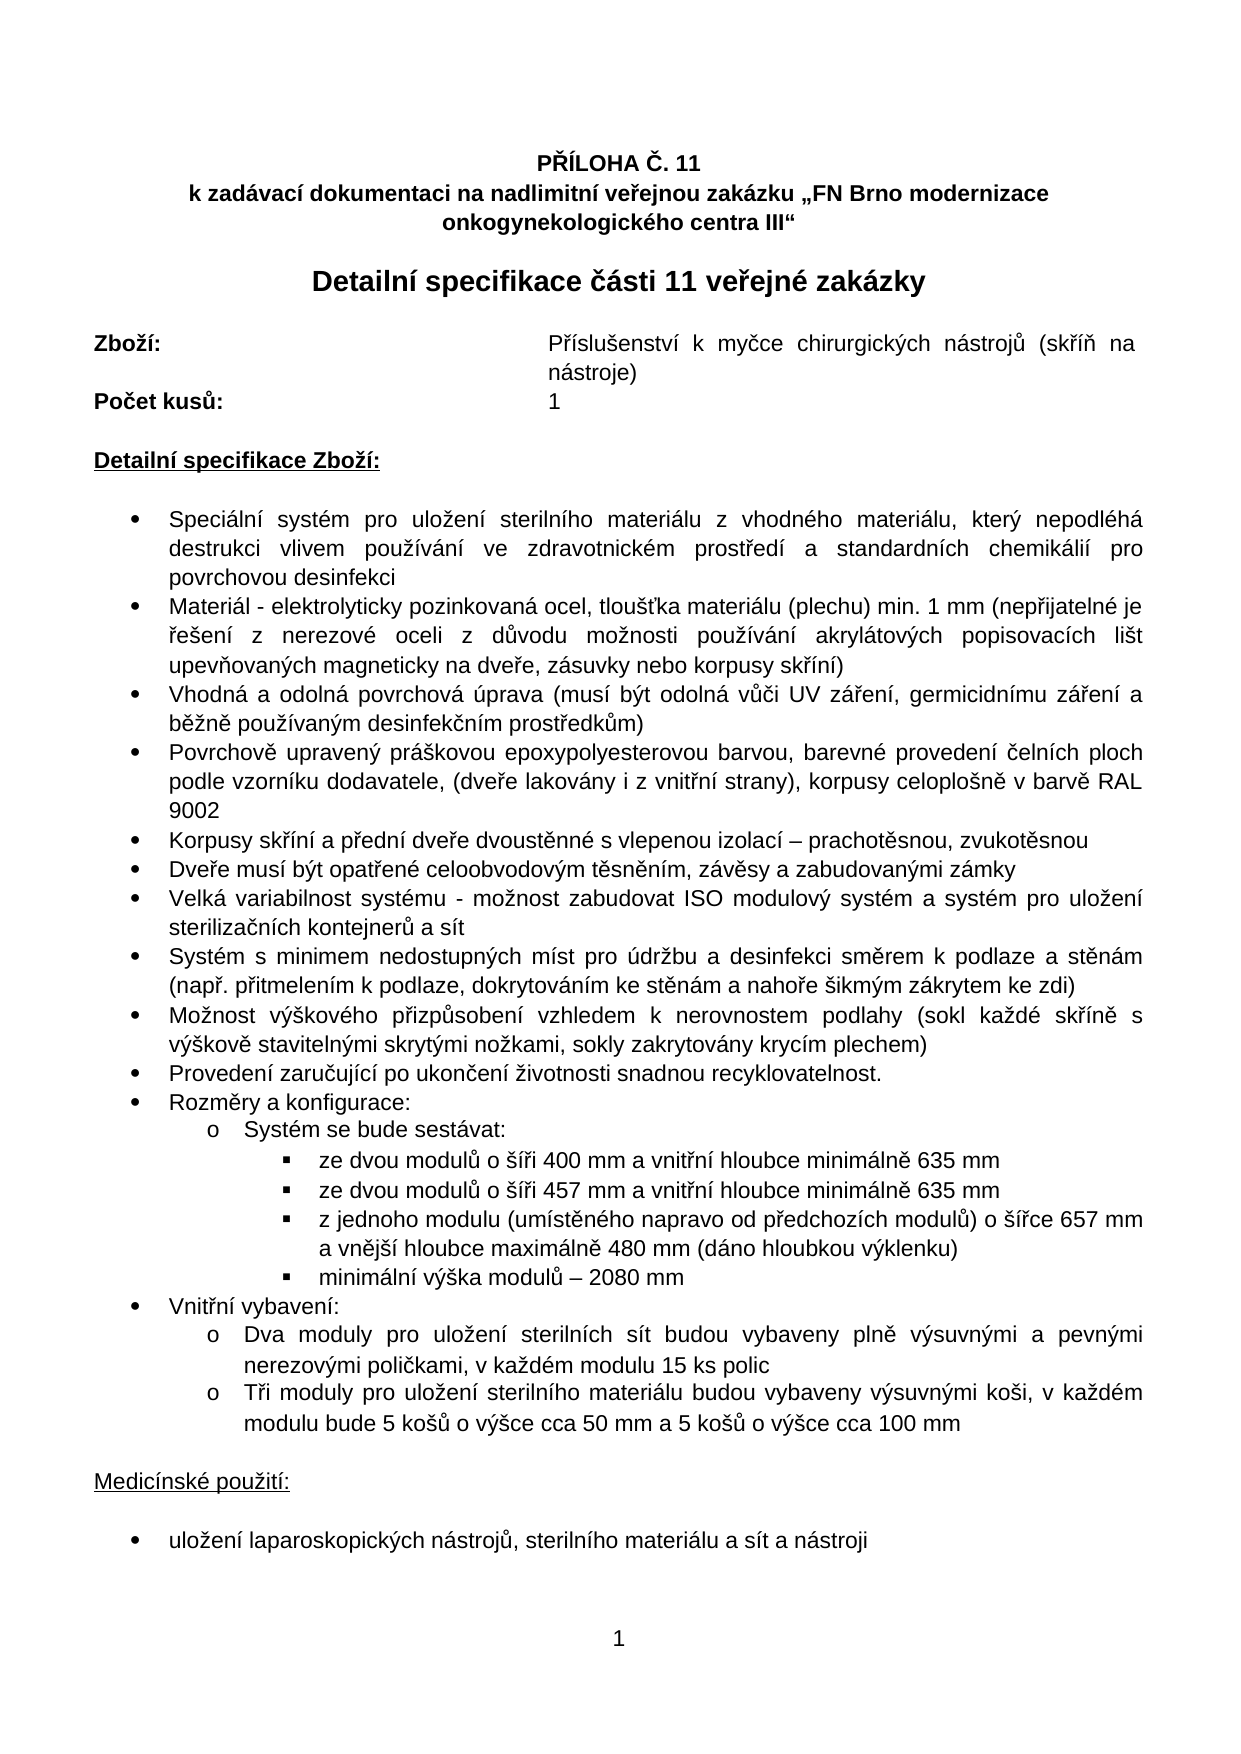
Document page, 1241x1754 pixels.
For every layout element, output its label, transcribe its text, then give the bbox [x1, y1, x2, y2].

text k zadávací dokumentaci na nadlimitní veřejnou zakázku „FN Brno modernizace onkogynekologického centra III“ [94, 177, 1144, 235]
list Dva moduly pro uložení sterilních sít budou vybaveny plně výsuvnými a pevnými nerezovými poličkami, v každém modulu 15 ks polic [206, 1320, 1144, 1378]
text Detailní specifikace části 11 veřejné zakázky [94, 264, 1144, 298]
list z jednoho modulu (umístěného napravo od předchozích modulů) o šířce 657 mm a vnější hloubce maximálně 480 mm (dáno hloubkou výklenku) [281, 1203, 1144, 1261]
list Tři moduly pro uložení sterilního materiálu budou vybaveny výsuvnými koši, v každém modulu bude 5 košů o výšce cca 50 mm a 5 košů o výšce cca 100 mm [206, 1378, 1144, 1436]
subtitle Příloha č. 11 [94, 148, 1144, 177]
list minimální výška modulů – 2080 mm [281, 1261, 1144, 1291]
list Možnost výškového přizpůsobení vzhledem k nerovnostem podlahy (sokl každé skříně s výškově stavitelnými skrytými nožkami, sokly zakrytovány krycím plechem) [131, 999, 1144, 1057]
list Systém se bude sestávat: [206, 1116, 1144, 1145]
list uložení laparoskopických nástrojů, sterilního materiálu a sít a nástroji [131, 1524, 1144, 1553]
list Rozměry a konfigurace: [131, 1086, 1144, 1116]
table_cell Počet kusů: [83, 385, 537, 414]
table_header Zboží: [83, 327, 537, 385]
list ze dvou modulů o šíři 457 mm a vnitřní hloubce minimálně 635 mm [281, 1174, 1144, 1203]
list Provedení zaručující po ukončení životnosti snadnou recyklovatelnost. [131, 1057, 1144, 1086]
text Medicínské použití: [94, 1466, 1144, 1495]
list Speciální systém pro uložení sterilního materiálu z vhodného materiálu, který nepodléhá destrukci vlivem používání ve zdravotnickém prostředí a standardních chemikálií pro povrchovou desinfekci [131, 503, 1144, 591]
list ze dvou modulů o šíři 400 mm a vnitřní hloubce minimálně 635 mm [281, 1145, 1144, 1174]
list Materiál - elektrolyticky pozinkovaná ocel, tloušťka materiálu (plechu) min. 1 mm (nepřijatelné je řešení z nerezové oceli z důvodu možnosti používání akrylátových popisovacích lišt upevňovaných magneticky na dveře, zásuvky nebo korpusy skříní) [131, 591, 1144, 678]
table_cell 1 [537, 385, 1147, 414]
text Detailní specifikace Zboží: [94, 445, 1144, 474]
list Vhodná a odolná povrchová úprava (musí být odolná vůči UV záření, germicidnímu záření a běžně používaným desinfekčním prostředkům) [131, 678, 1144, 736]
list Velká variabilnost systému - možnost zabudovat ISO modulový systém a systém pro uložení sterilizačních kontejnerů a sít [131, 882, 1144, 941]
list Dveře musí být opatřené celoobvodovým těsněním, závěsy a zabudovanými zámky [131, 853, 1144, 882]
list Korpusy skříní a přední dveře dvoustěnné s vlepenou izolací – prachotěsnou, zvukotěsnou [131, 824, 1144, 853]
list Systém s minimem nedostupných míst pro údržbu a desinfekci směrem k podlaze a stěnám (např. přitmelením k podlaze, dokrytováním ke stěnám a nahoře šikmým zákrytem ke zdi) [131, 941, 1144, 999]
list Povrchově upravený práškovou epoxypolyesterovou barvou, barevné provedení čelních ploch podle vzorníku dodavatele, (dveře lakovány i z vnitřní strany), korpusy celoplošně v barvě RAL 9002 [131, 736, 1144, 824]
list Vnitřní vybavení: [131, 1291, 1144, 1320]
table_header Příslušenství k myčce chirurgických nástrojů (skříň na nástroje) [537, 327, 1147, 385]
